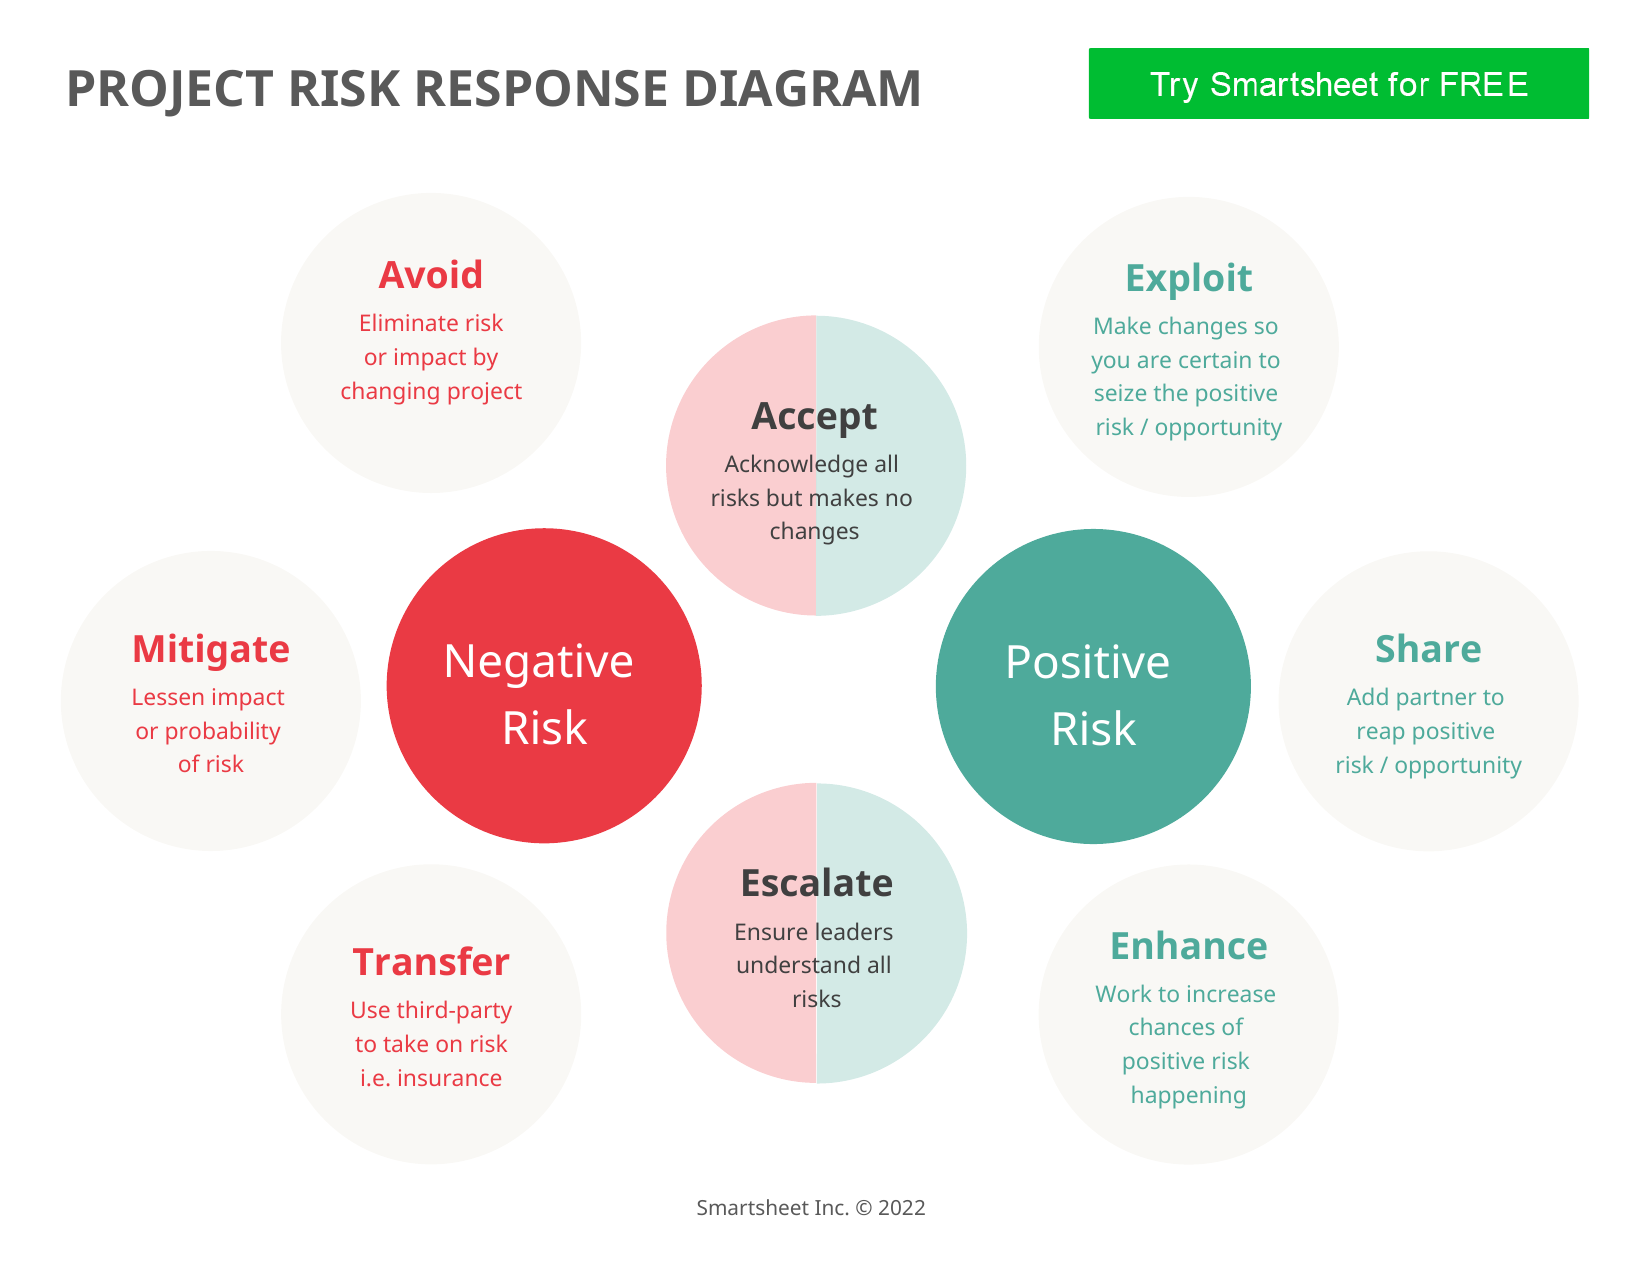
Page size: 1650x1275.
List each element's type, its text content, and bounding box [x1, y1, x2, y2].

text PROJECT RISK RESPONSE DIAGRAM [65, 52, 1590, 121]
picture [1088, 48, 1590, 52]
